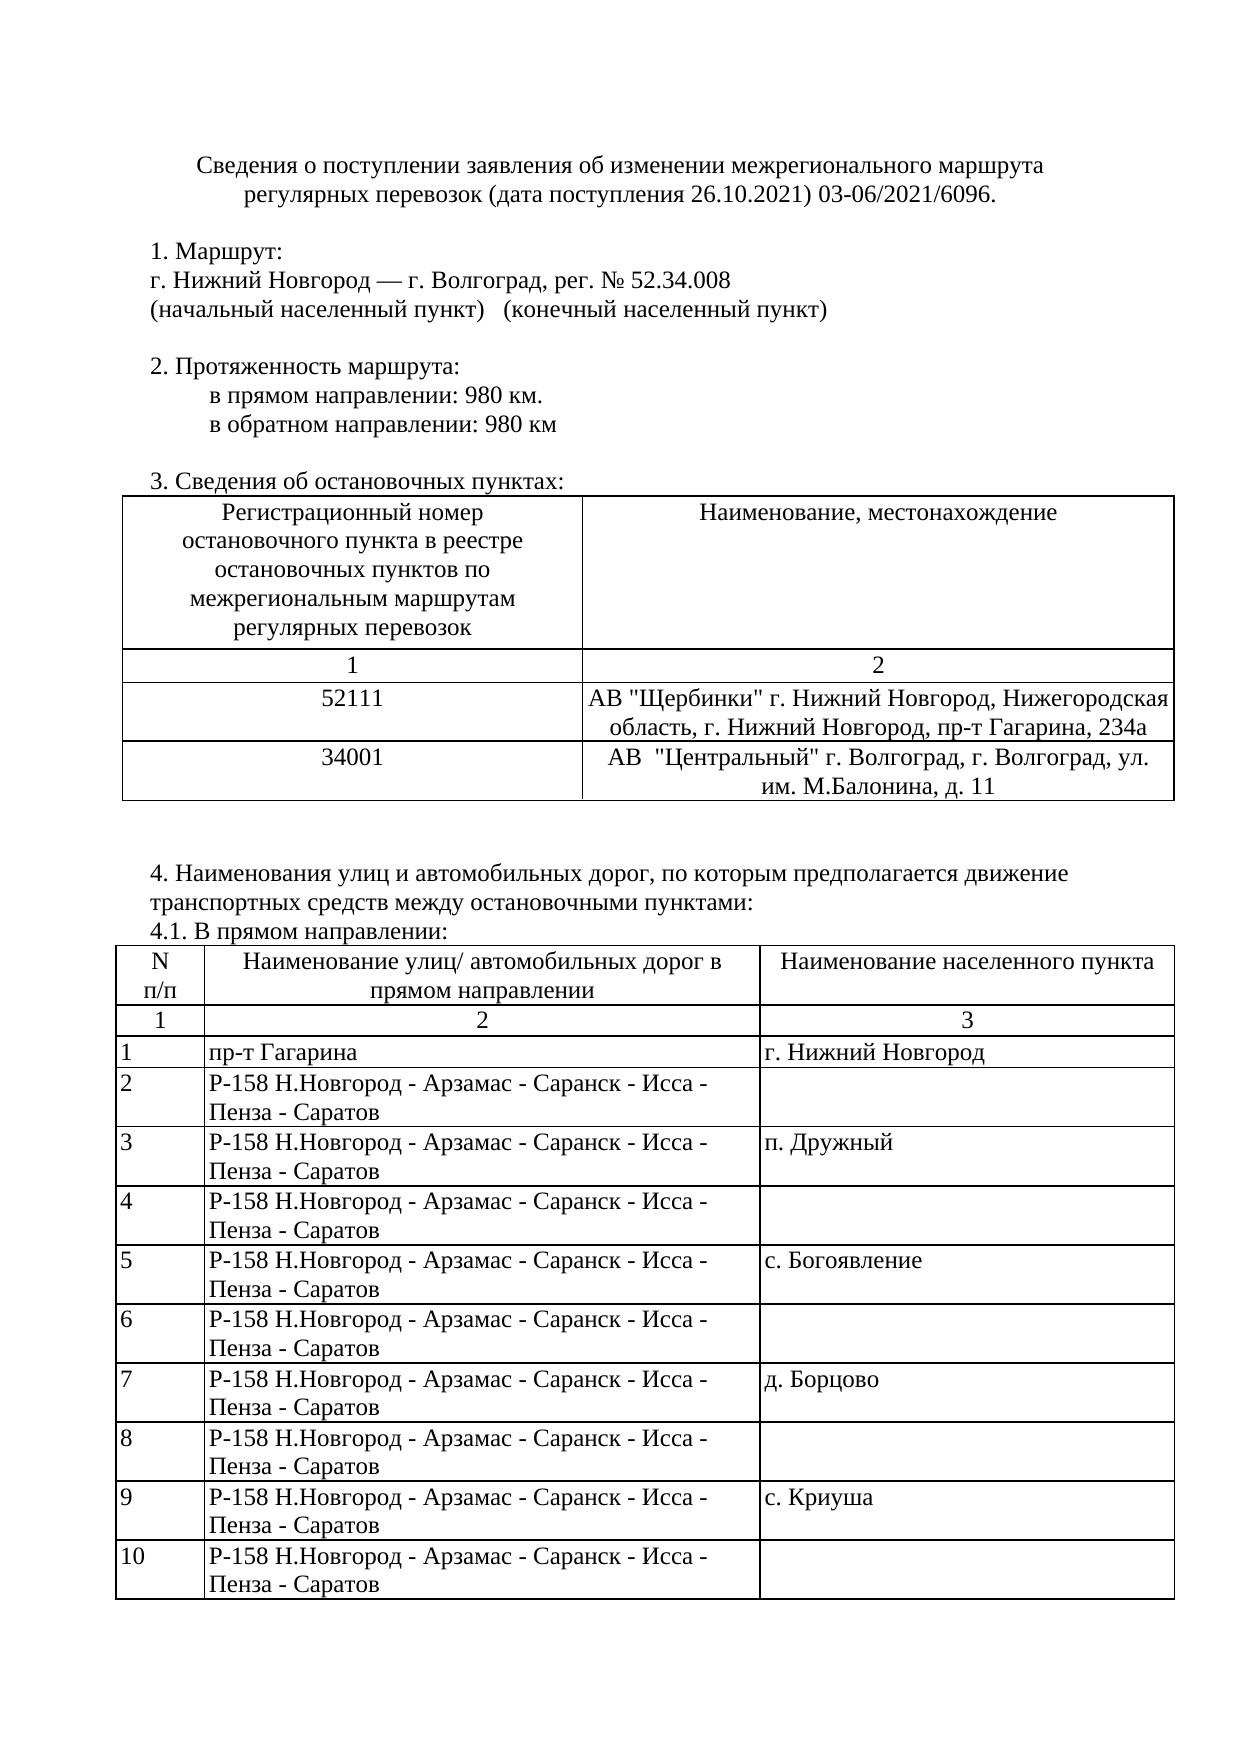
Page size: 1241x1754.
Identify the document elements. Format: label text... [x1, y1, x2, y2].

table_cell [761, 1423, 1174, 1480]
text г. Нижний Новгород — г. Волгоград, рег. № 52.34.008 [150, 265, 1090, 294]
table_cell 4 [117, 1187, 204, 1244]
table_cell 1 [117, 1006, 204, 1035]
table_cell 34001 [123, 742, 582, 799]
text 4.1. В прямом направлении: [150, 916, 1090, 945]
table_cell Р-158 Н.Новгород - Арзамас - Саранск - Исса - Пенза - Саратов [205, 1305, 759, 1362]
text в прямом направлении: 980 км. [150, 380, 1090, 409]
table_cell г. Нижний Новгород [761, 1037, 1174, 1067]
table_cell АВ "Центральный" г. Волгоград, г. Волгоград, ул. им. М.Балонина, д. 11 [583, 742, 1173, 799]
table_cell 2 [205, 1006, 759, 1035]
table_cell 1 [117, 1037, 204, 1067]
table_cell с. Криуша [761, 1482, 1174, 1539]
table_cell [205, 1482, 759, 1539]
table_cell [205, 1423, 759, 1480]
table_cell д. Борцово [761, 1364, 1174, 1421]
text 4. Наименования улиц и автомобильных дорог, по которым предполагается движение транспортных средств между остановочными пунктами: [150, 858, 1090, 916]
table_cell АВ "Щербинки" г. Нижний Новгород, Нижегородская область, г. Нижний Новгород, пр-т Гагарина, 234а [583, 683, 1173, 740]
table_header N п/п [117, 946, 204, 1004]
table_cell 6 [117, 1305, 204, 1362]
table_cell [761, 1187, 1174, 1244]
text Сведения о поступлении заявления об изменении межрегионального маршрута регулярных перевозок (дата поступления 26.10.2021) 03-06/2021/6096. [150, 150, 1090, 207]
table_header Наименование населенного пункта [761, 946, 1174, 1004]
table_cell 1 [123, 650, 582, 681]
table_cell [761, 1541, 1174, 1598]
table_header Регистрационный номер остановочного пункта в реестре остановочных пунктов по межрегиональным маршрутам регулярных перевозок [123, 497, 582, 648]
table_cell 3 [761, 1006, 1174, 1035]
text (начальный населенный пункт) (конечный населенный пункт) [150, 294, 1090, 322]
table_cell 2 [117, 1068, 204, 1126]
table_cell 52111 [123, 683, 582, 740]
table_cell Р-158 Н.Новгород - Арзамас - Саранск - Исса - Пенза - Саратов [205, 1068, 759, 1126]
text 2. Протяженность маршрута: [150, 351, 1090, 380]
table_cell Р-158 Н.Новгород - Арзамас - Саранск - Исса - Пенза - Саратов [205, 1364, 759, 1421]
table_header Наименование улиц/ автомобильных дорог в прямом направлении [205, 946, 759, 1004]
table_header Наименование, местонахождение [583, 497, 1173, 648]
table_cell 2 [583, 650, 1173, 681]
text в обратном направлении: 980 км [150, 409, 1090, 437]
table_cell с. Богоявление [761, 1246, 1174, 1303]
table_cell 3 [117, 1127, 204, 1185]
table_cell 7 [117, 1364, 204, 1421]
table_cell [761, 1305, 1174, 1362]
table_cell 5 [117, 1246, 204, 1303]
table_cell [761, 1068, 1174, 1126]
table_cell п. Дружный [761, 1127, 1174, 1185]
table_cell 8 [117, 1423, 204, 1480]
text 1. Маршрут: [150, 236, 1090, 265]
table_cell 10 [117, 1541, 204, 1598]
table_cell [205, 1541, 759, 1598]
table_cell Р-158 Н.Новгород - Арзамас - Саранск - Исса - Пенза - Саратов [205, 1246, 759, 1303]
table_cell пр-т Гагарина [205, 1037, 759, 1067]
table_cell 9 [117, 1482, 204, 1539]
table_cell Р-158 Н.Новгород - Арзамас - Саранск - Исса - Пенза - Саратов [205, 1187, 759, 1244]
table_cell Р-158 Н.Новгород - Арзамас - Саранск - Исса - Пенза - Саратов [205, 1127, 759, 1185]
text 3. Сведения об остановочных пунктах: [150, 466, 1090, 495]
